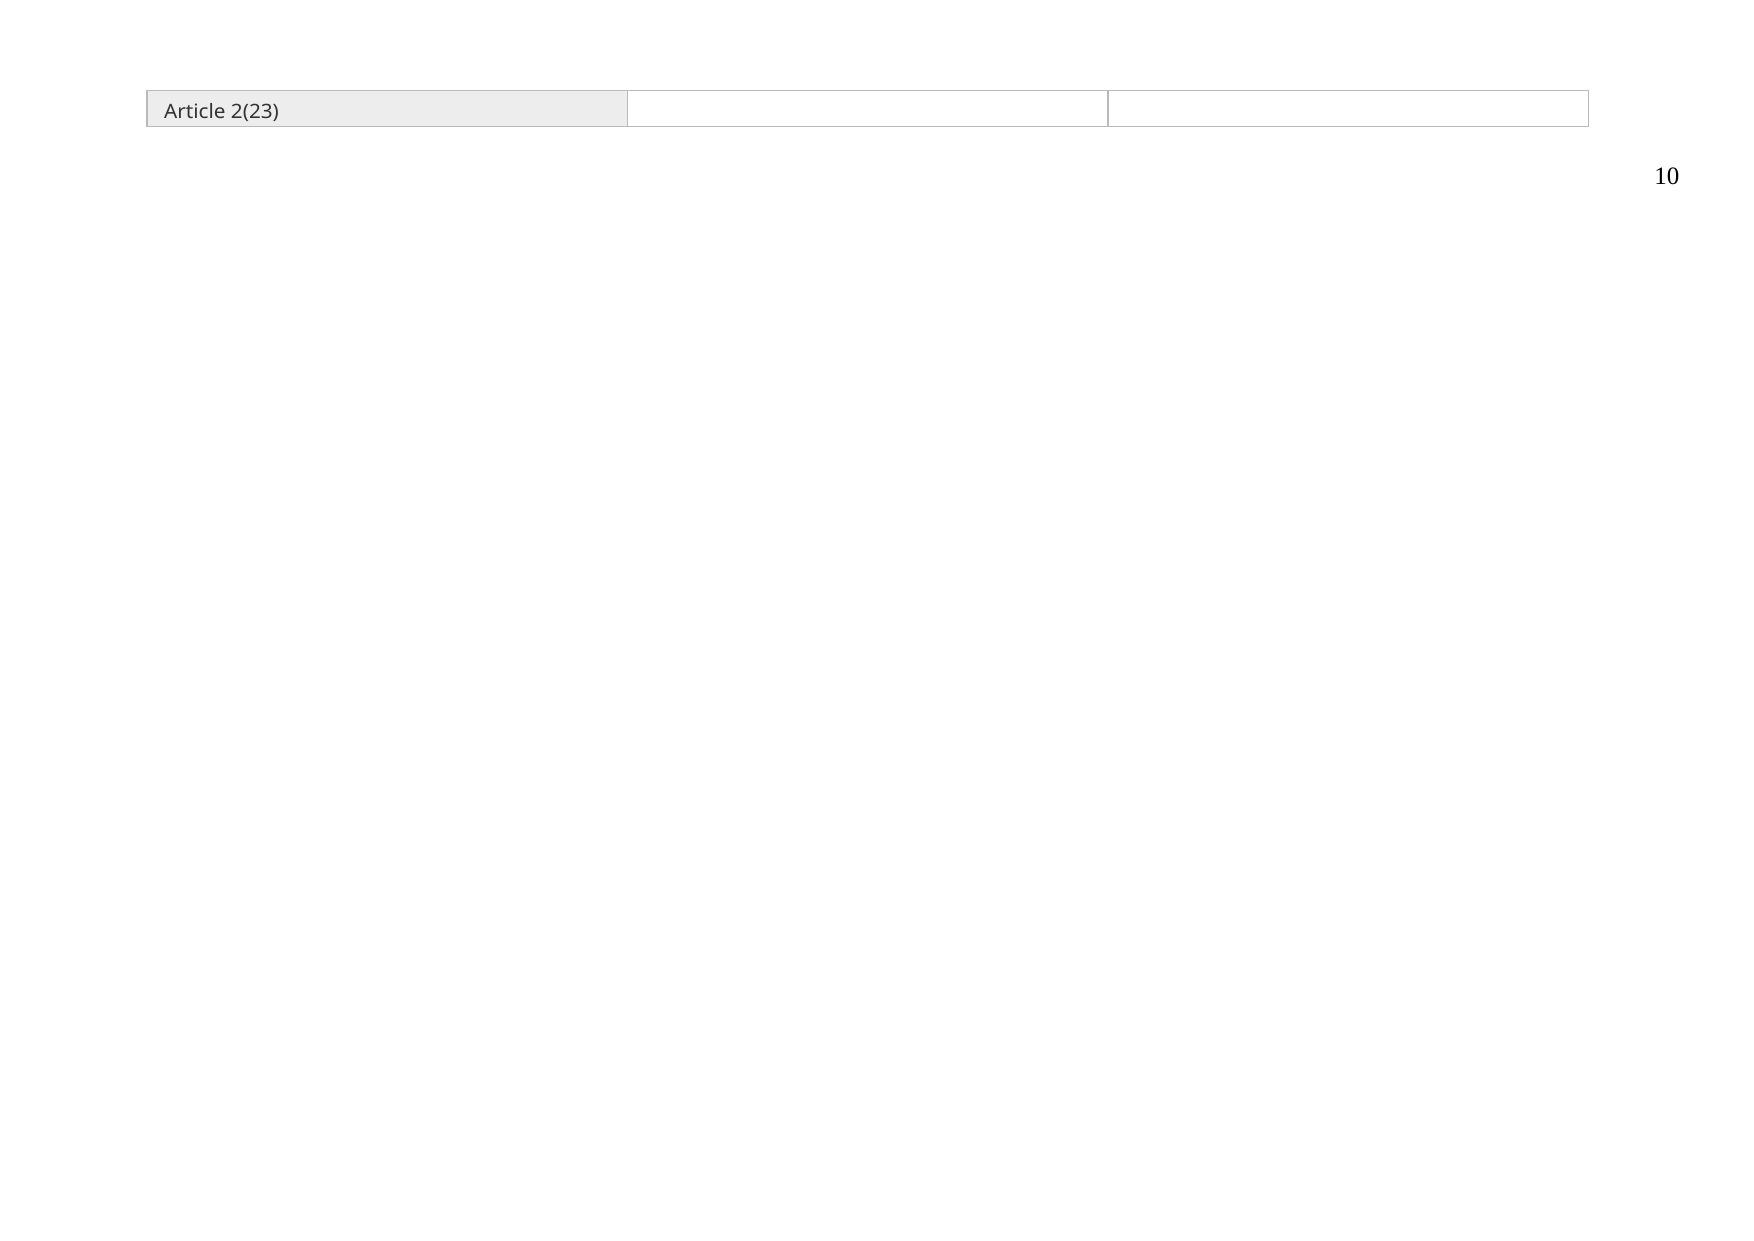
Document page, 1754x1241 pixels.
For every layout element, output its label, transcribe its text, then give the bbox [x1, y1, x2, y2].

subtitle 10 [102, 161, 1679, 190]
table_cell [1109, 91, 1588, 126]
table_cell [628, 91, 1107, 126]
table_cell Article 2(23) [148, 91, 627, 126]
